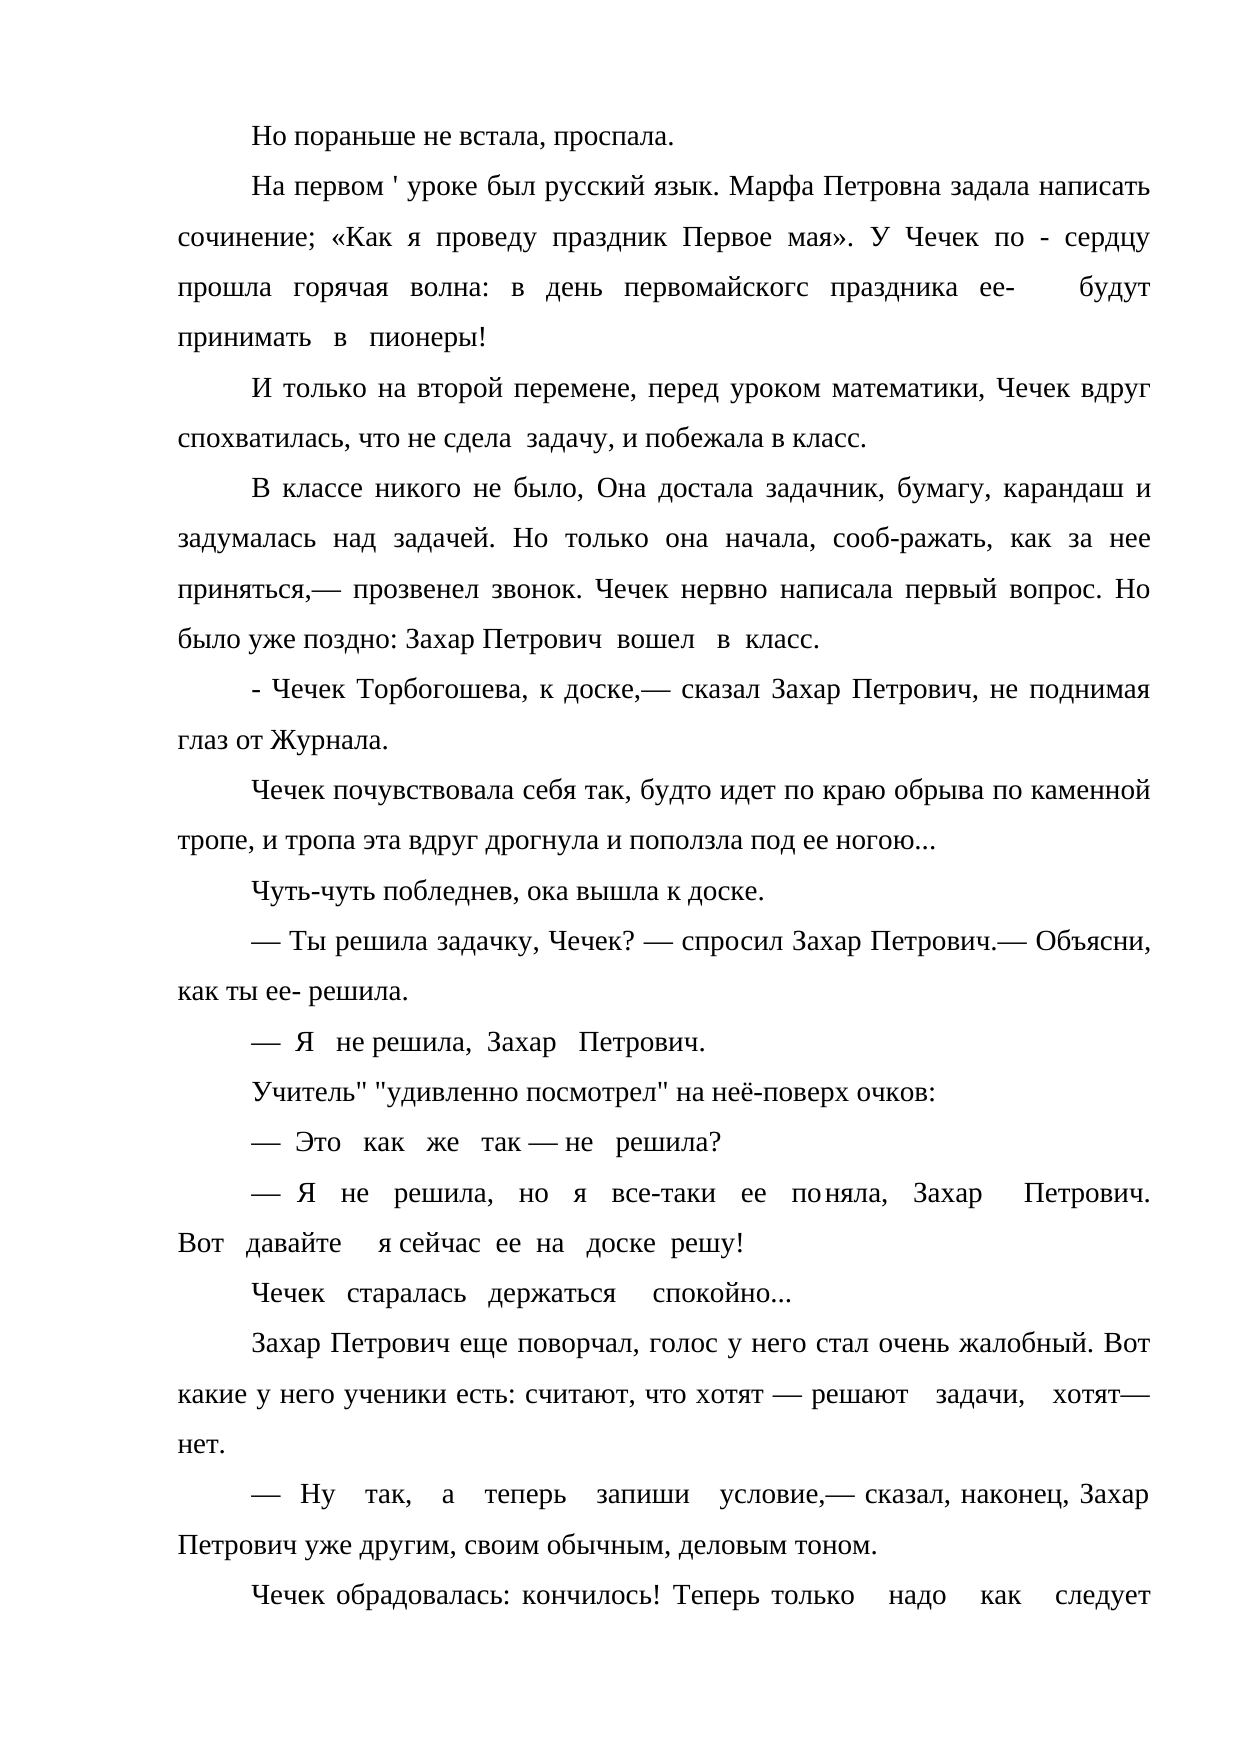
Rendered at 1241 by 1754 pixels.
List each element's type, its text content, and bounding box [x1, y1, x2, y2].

text — Ты решила задачку, Чечек? — спросил Захар Петрович.— Объясни, как ты ее- решила. [177, 923, 1152, 1007]
text — Ну так, а теперь запиши условие,— сказал, наконец, Захар Петрович уже другим, своим обычным, деловым тоном. [177, 1477, 1152, 1560]
text Захар Петрович еще поворчал, голос у него стал очень жалобный. Вот какие у него ученики есть: считают, что хотят — решают задачи, хотят— нет. [177, 1326, 1152, 1460]
text Чуть-чуть побледнев, ока вышла к доске. [177, 873, 1152, 906]
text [177, 1577, 1152, 1611]
text — Это как же так — не решила? [177, 1124, 1152, 1158]
text Учитель" "удивленно посмотрел" на неё-поверх очков: [177, 1074, 1152, 1108]
text — Я не решила, Захар Петрович. [177, 1024, 1152, 1057]
text В классе никого не было, Oна достала задачник, бумагу, карандаш и задумалась над задачей. Но только она начала, сооб-ражать, как за нее приняться,— прозвенел звонок. Чечек нервно написала первый вопрос. Но было уже поздно: Захар Петрович вошел в класс. [177, 470, 1152, 655]
text И только на второй перемене, перед уроком математики, Чечек вдруг спохватилась, что не сдела задачу, и побежала в класс. [177, 370, 1152, 453]
text Но пораньше не встала, проспала. [177, 118, 1152, 152]
text - Чечек Торбогошева, к доске,— сказал Захар Петрович, не поднимая глаз от Журнала. [177, 672, 1152, 755]
text Чечек почувствовала себя так, будто идет по краю обрыва по каменной тропе, и тропа эта вдруг дрогнула и поползла под ее ногою... [177, 772, 1152, 856]
text — Я не решила, но я все-таки ее поняла, Захар Петрович. Вот давайте я сейчас ее на доске решу! [177, 1175, 1152, 1258]
text На первом ' уроке был русский язык. Марфа Петровна задала написать сочинение; «Как я проведу праздник Первое мая». У Чечек по - сердцу прошла горячая волна: в день первомайскогс праздника ее- будут принимать в пионеры! [177, 168, 1152, 353]
text Чечек старалась держаться спокойно... [177, 1275, 1152, 1309]
